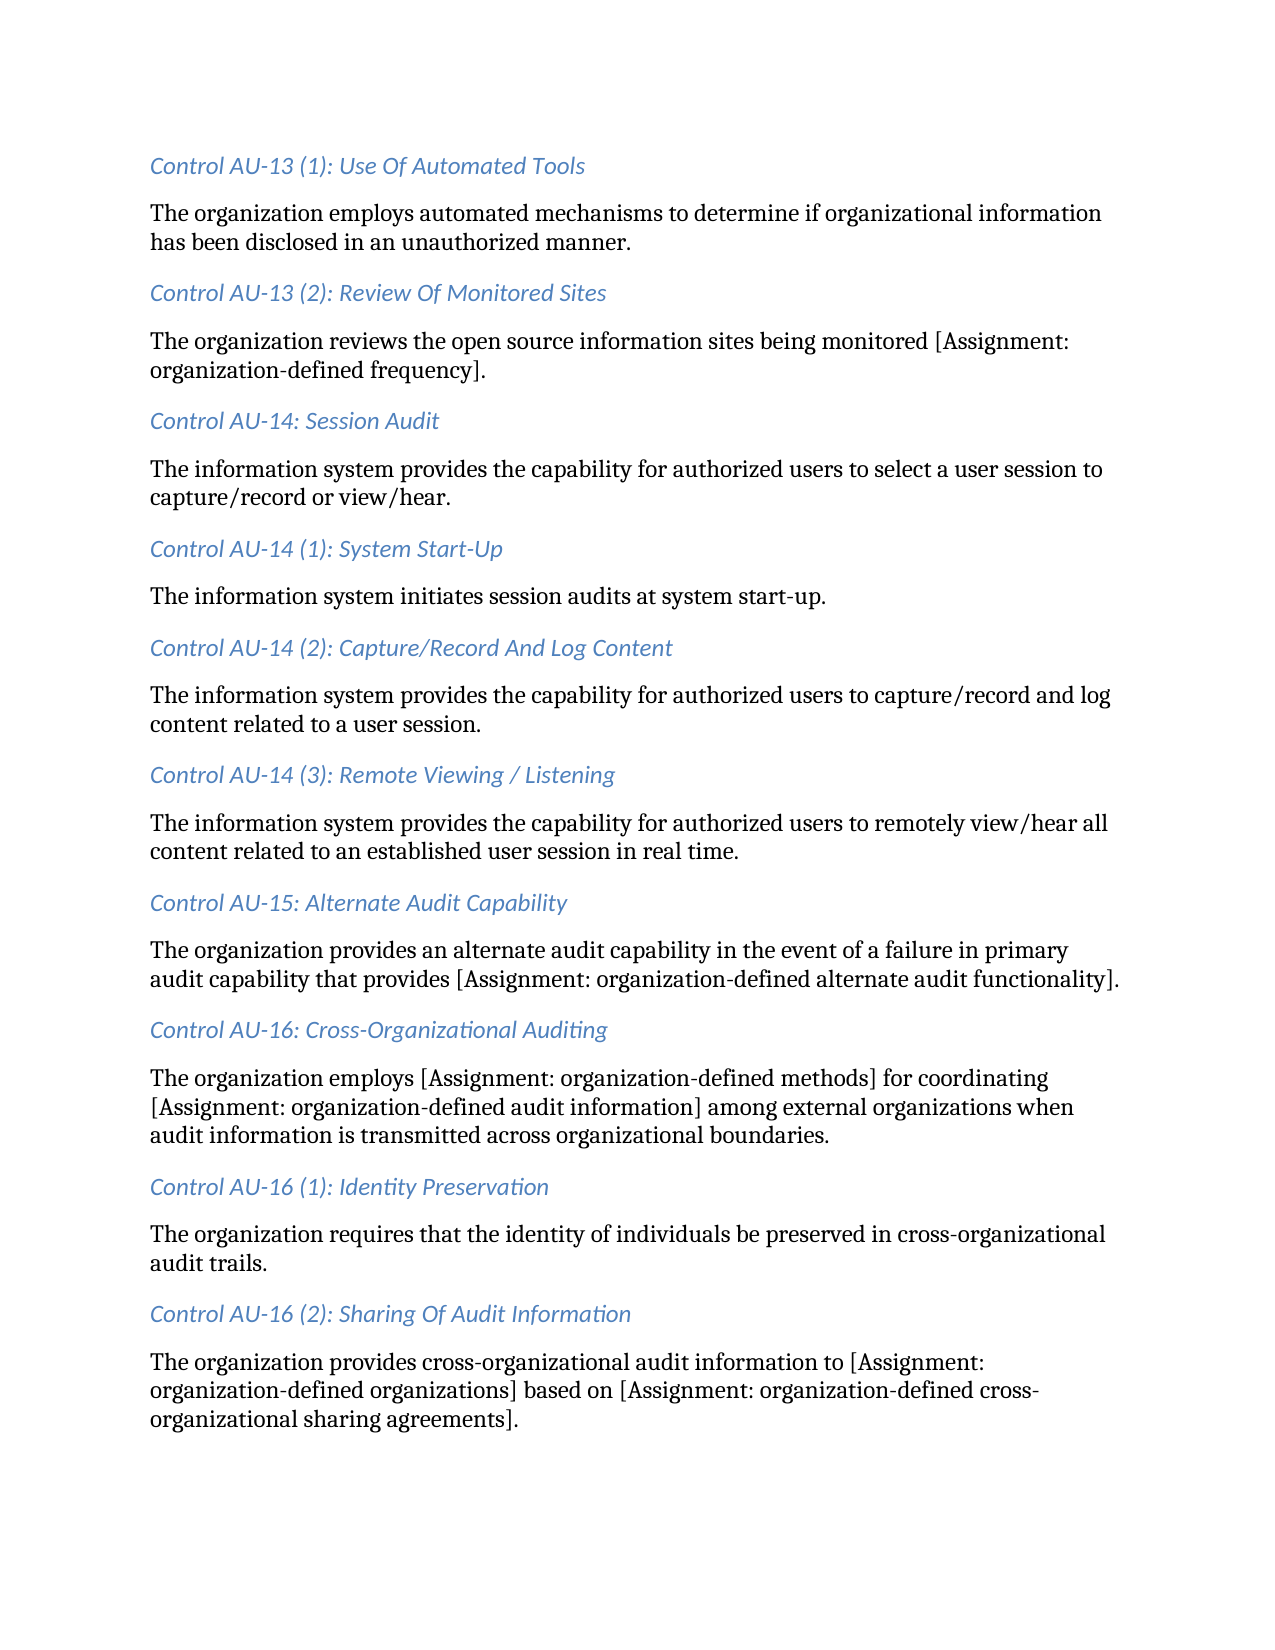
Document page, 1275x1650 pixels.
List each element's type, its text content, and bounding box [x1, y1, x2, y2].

text The organization employs [Assignment: organization-defined methods] for coordinating [Assignment: organization-defined audit information] among external organizations when audit information is transmitted across organizational boundaries. [150, 1064, 1125, 1150]
text The organization employs automated mechanisms to determine if organizational information has been disclosed in an unauthorized manner. [150, 199, 1125, 257]
subtitle Control AU-13 (2): Review Of Monitored Sites [150, 278, 1125, 308]
subtitle Control AU-14 (2): Capture/Record And Log Content [150, 632, 1125, 662]
subtitle Control AU-14 (1): System Start-Up [150, 533, 1125, 563]
text The organization provides an alternate audit capability in the event of a failure in primary audit capability that provides [Assignment: organization-defined alternate audit functionality]. [150, 936, 1125, 994]
subtitle Control AU-13 (1): Use Of Automated Tools [150, 150, 1125, 181]
text The information system provides the capability for authorized users to remotely view/hear all content related to an established user session in real time. [150, 808, 1125, 866]
subtitle Control AU-14: Session Audit [150, 405, 1125, 436]
text The information system provides the capability for authorized users to select a user session to capture/record or view/hear. [150, 454, 1125, 512]
text The organization reviews the open source information sites being monitored [Assignment: organization-defined frequency]. [150, 327, 1125, 384]
text The organization provides cross-organizational audit information to [Assignment: organization-defined organizations] based on [Assignment: organization-defined cross-organizational sharing agreements]. [150, 1348, 1125, 1434]
text The organization requires that the identity of individuals be preserved in cross-organizational audit trails. [150, 1220, 1125, 1278]
text The information system initiates session audits at system start-up. [150, 582, 1125, 611]
subtitle Control AU-16 (2): Sharing Of Audit Information [150, 1298, 1125, 1329]
text The information system provides the capability for authorized users to capture/record and log content related to a user session. [150, 681, 1125, 738]
subtitle Control AU-14 (3): Remote Viewing / Listening [150, 759, 1125, 790]
subtitle Control AU-15: Alternate Audit Capability [150, 887, 1125, 917]
subtitle Control AU-16: Cross-Organizational Auditing [150, 1014, 1125, 1045]
subtitle Control AU-16 (1): Identity Preservation [150, 1171, 1125, 1201]
